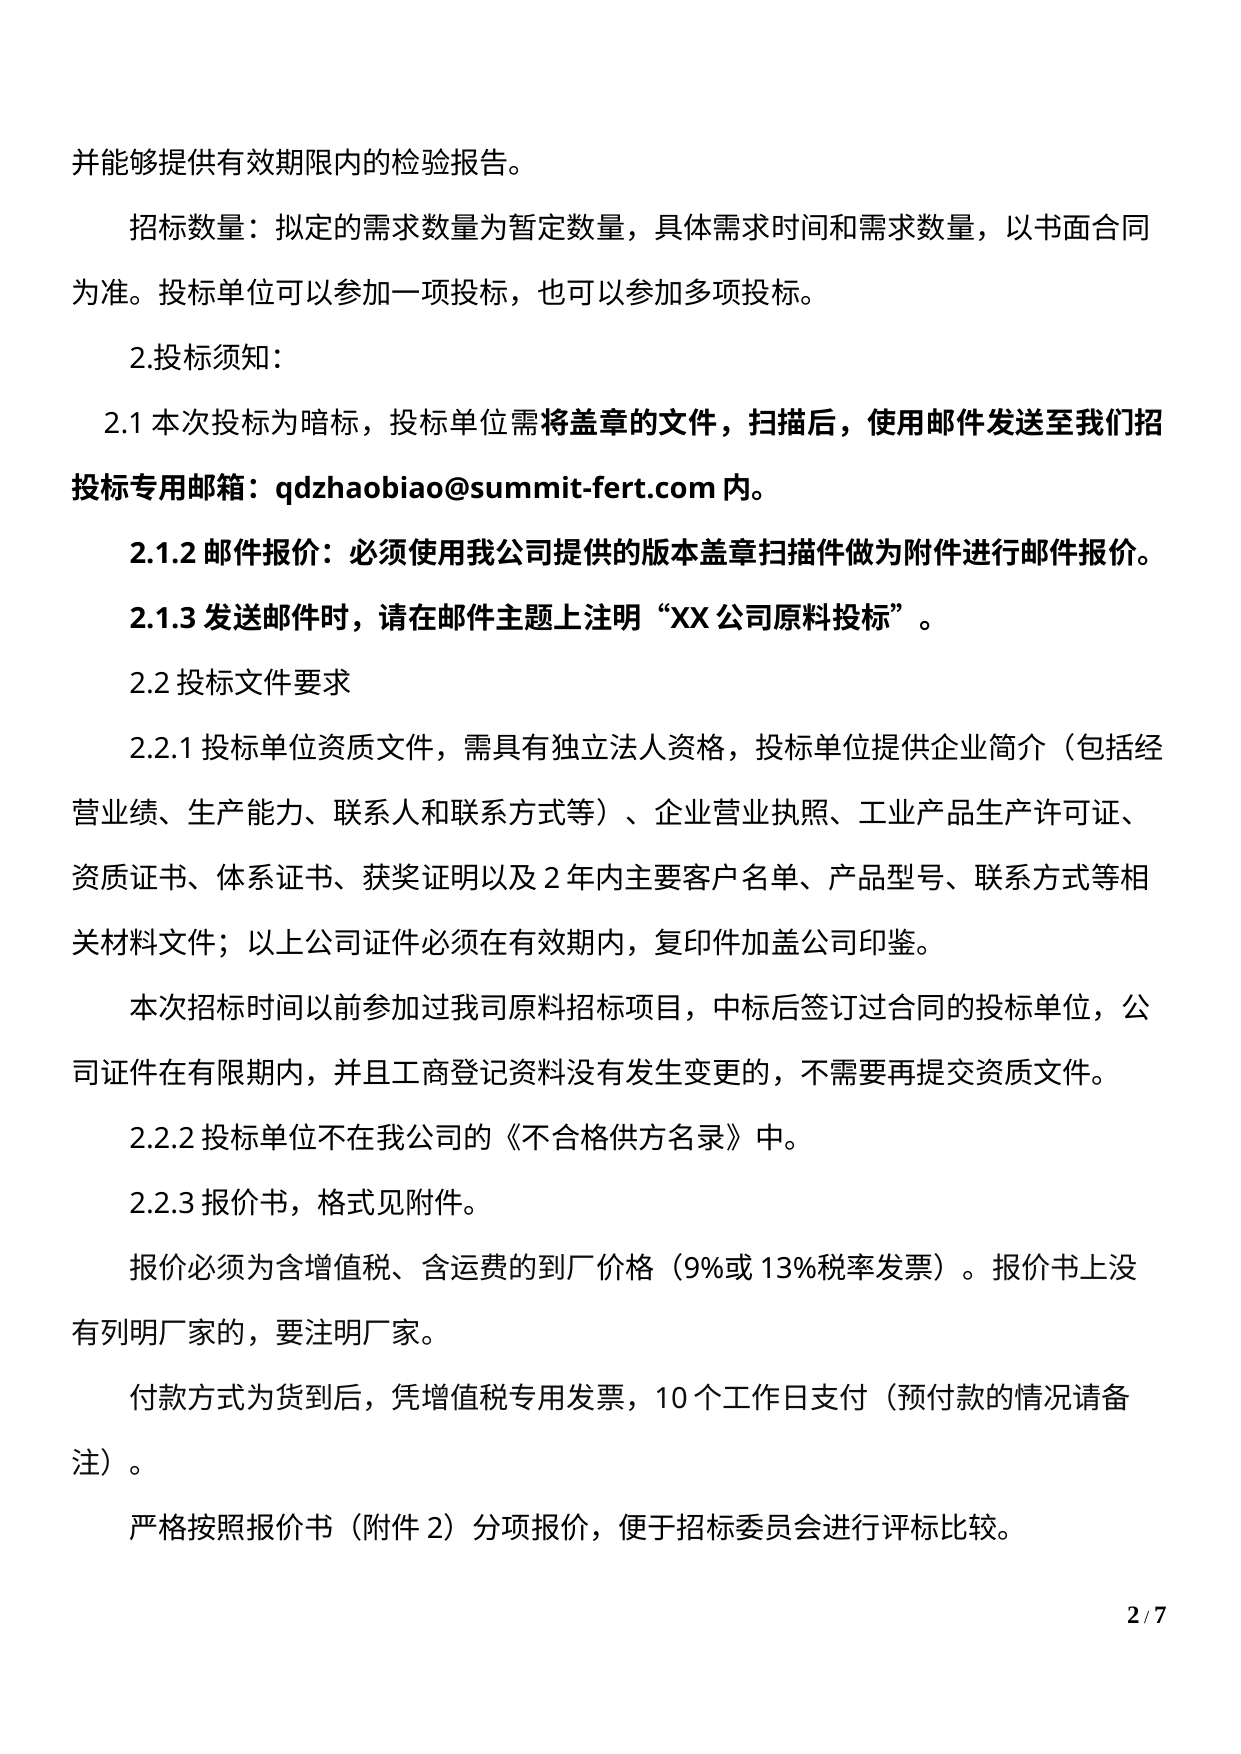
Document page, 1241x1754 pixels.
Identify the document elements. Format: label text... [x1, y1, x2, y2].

text 付款方式为货到后，凭增值税专用发票，10个工作日支付（预付款的情况请备注）。 [71, 1363, 1166, 1493]
text 2.2.1投标单位资质文件，需具有独立法人资格，投标单位提供企业简介（包括经营业绩、生产能力、联系人和联系方式等）、企业营业执照、工业产品生产许可证、资质证书、体系证书、获奖证明以及2年内主要客户名单、产品型号、联系方式等相关材料文件；以上公司证件必须在有效期内，复印件加盖公司印鉴。 [71, 713, 1166, 973]
text 2.1.3 发送邮件时，请在邮件主题上注明“XX公司原料投标”。 [71, 583, 1166, 648]
text 2.投标须知： [71, 323, 1166, 388]
text 招标数量：拟定的需求数量为暂定数量，具体需求时间和需求数量，以书面合同为准。投标单位可以参加一项投标，也可以参加多项投标。 [71, 193, 1166, 323]
text 严格按照报价书（附件2）分项报价，便于招标委员会进行评标比较。 [71, 1493, 1166, 1558]
text 2.1.2 邮件报价：必须使用我公司提供的版本盖章扫描件做为附件进行邮件报价。 [71, 518, 1166, 583]
text 2.1本次投标为暗标，投标单位需将盖章的文件，扫描后，使用邮件发送至我们招投标专用邮箱：qdzhaobiao@summit-fert.com内。 [71, 388, 1166, 518]
text 本次招标时间以前参加过我司原料招标项目，中标后签订过合同的投标单位，公司证件在有限期内，并且工商登记资料没有发生变更的，不需要再提交资质文件。 [71, 973, 1166, 1103]
text 报价必须为含增值税、含运费的到厂价格（9%或13%税率发票）。报价书上没有列明厂家的，要注明厂家。 [71, 1233, 1166, 1363]
text 2.2.3报价书，格式见附件。 [71, 1168, 1166, 1233]
text 2.2.2投标单位不在我公司的《不合格供方名录》中。 [71, 1103, 1166, 1168]
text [71, 128, 1166, 193]
text 2.2投标文件要求 [71, 648, 1166, 713]
